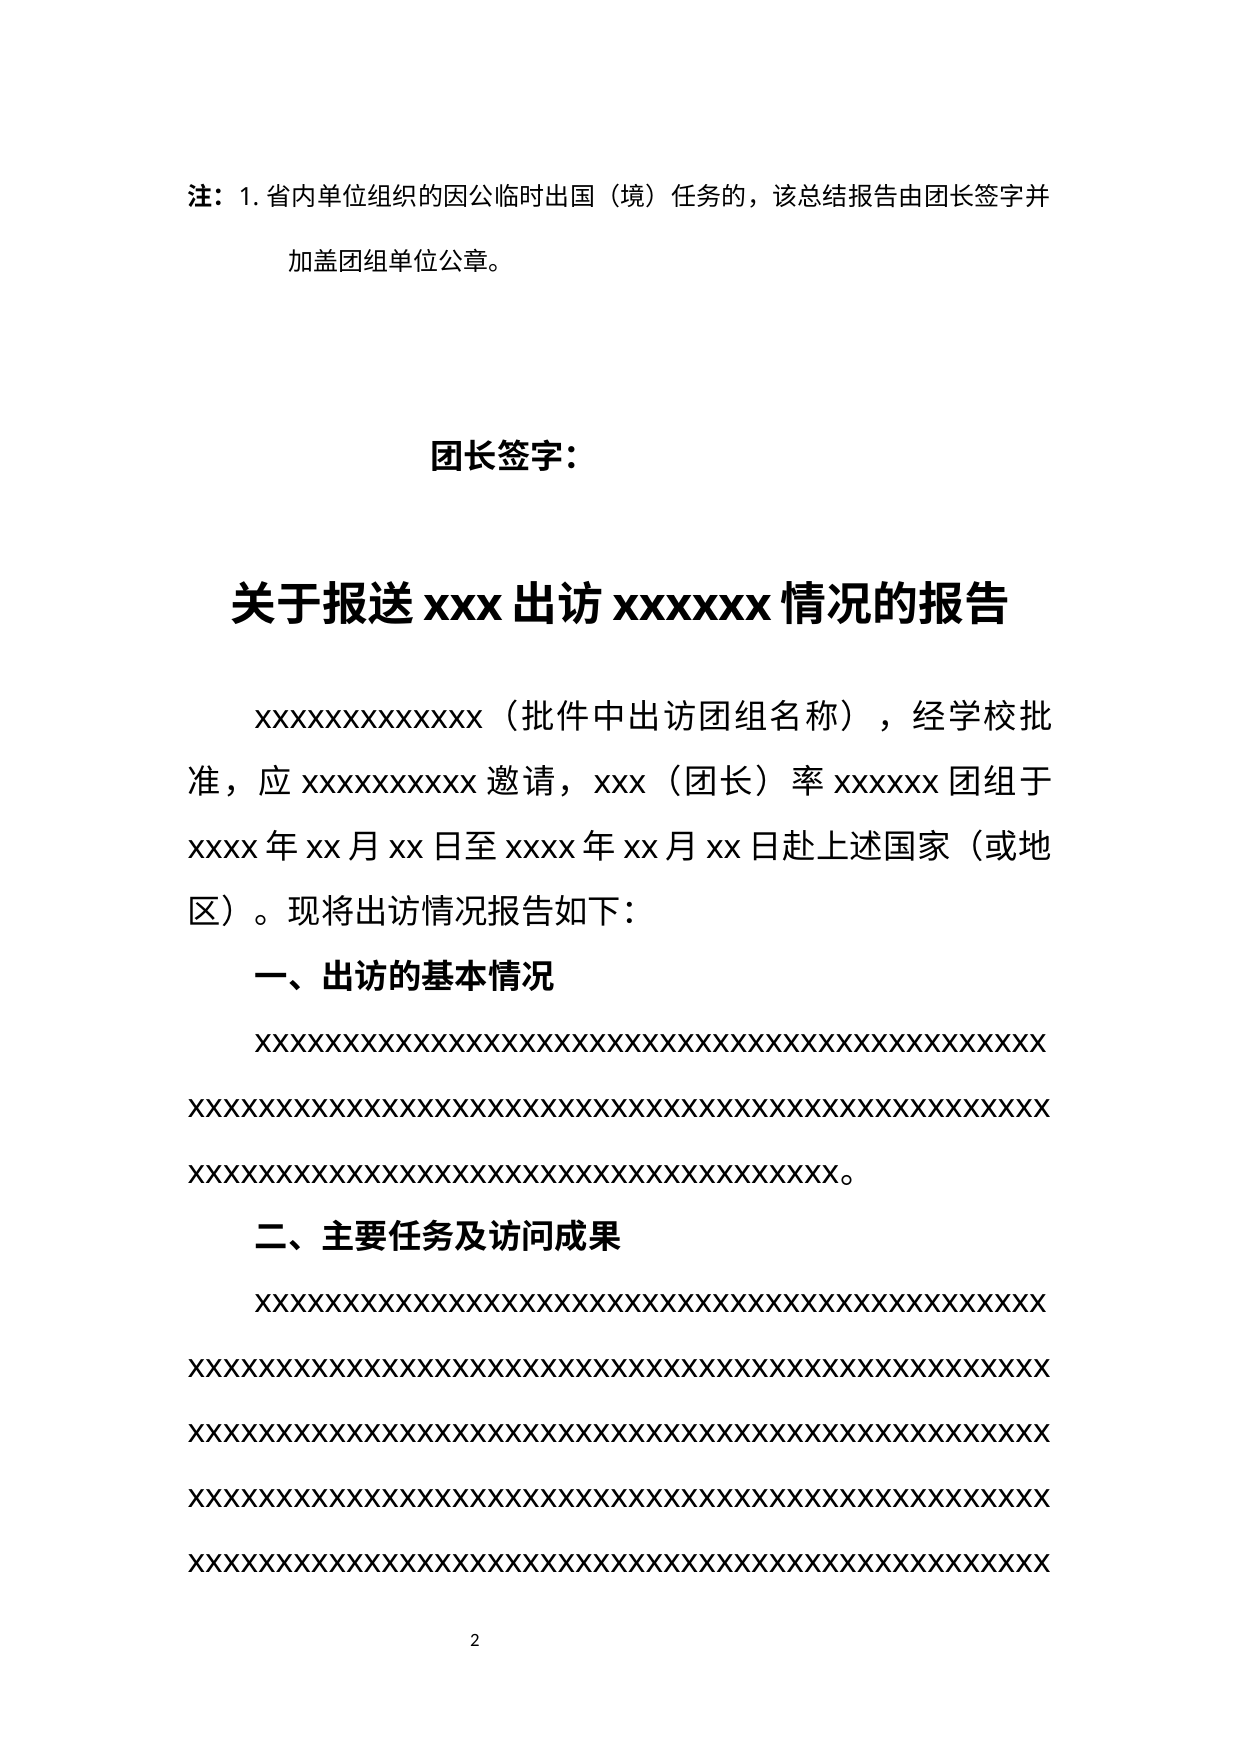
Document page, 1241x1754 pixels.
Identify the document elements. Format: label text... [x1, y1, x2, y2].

text 关于报送xxx出访xxxxxx情况的报告 [187, 552, 1053, 649]
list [187, 1267, 1053, 1592]
text xxxxxxxxxxxxx（批件中出访团组名称），经学校批准，应xxxxxxxxxx邀请，xxx（团长）率xxxxxx团组于xxxx年xx月xx日至xxxx年xx月xx日赴上述国家（或地区）。现将出访情况报告如下： [187, 682, 1053, 942]
list 二、主要任务及访问成果 [187, 1202, 1053, 1267]
list 出访的基本情况 [187, 942, 1053, 1007]
list 注：1. 省内单位组织的因公临时出国（境）任务的，该总结报告由团长签字并加盖团组单位公章。 [187, 162, 1053, 292]
list xxxxxxxxxxxxxxxxxxxxxxxxxxxxxxxxxxxxxxxxxxxxxxxxxxxxxxxxxxxxxxxxxxxxxxxxxxxxxxxxxxxxxxxxxxxxxxxxxxxxxxxxxxxxxxxxxxxxxxxxxxxxxxxxxxx。 [187, 1007, 1053, 1202]
text 团长签字： [187, 422, 1053, 487]
